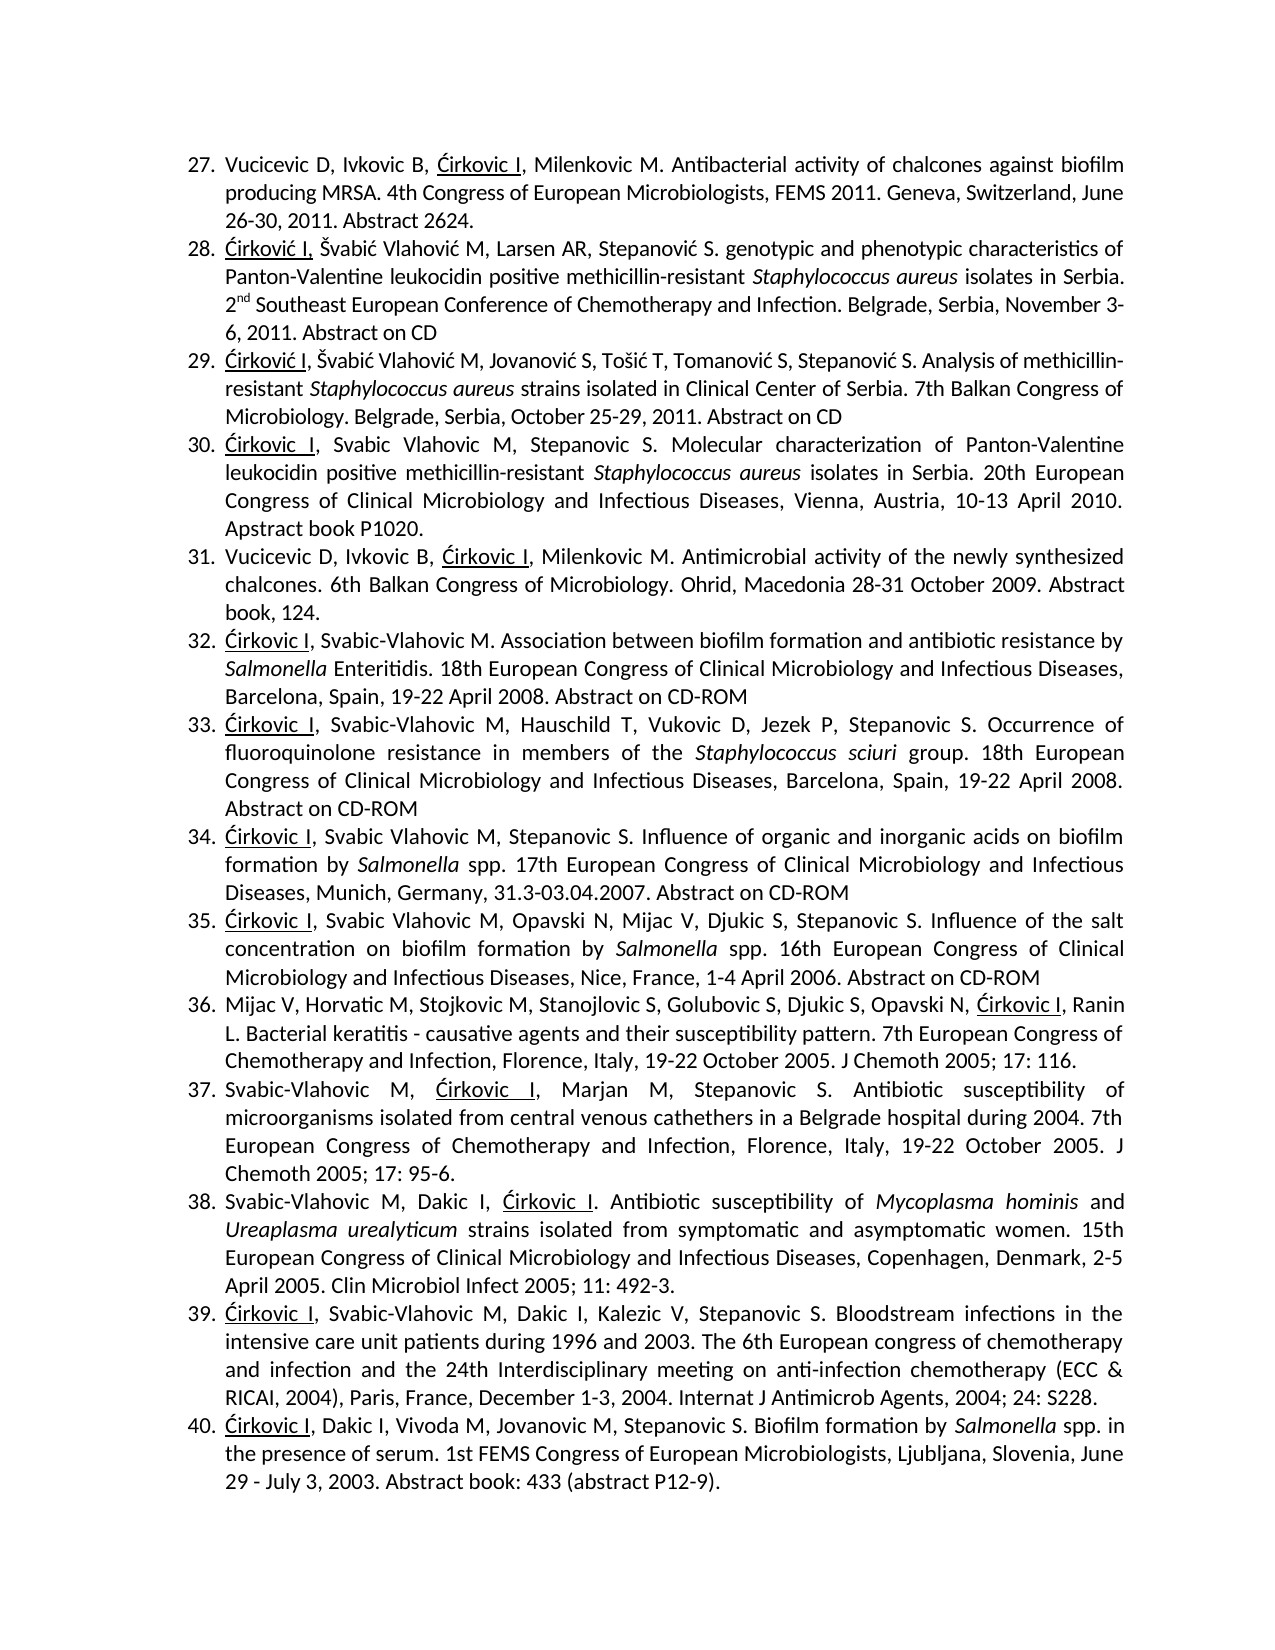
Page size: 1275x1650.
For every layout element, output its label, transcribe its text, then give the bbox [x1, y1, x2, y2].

list Svabic-Vlahovic M, Dakic I, Ćirkovic I. Antibiotic susceptibility of Mycoplasma hominis and Ureaplasma urealyticum strains isolated from symptomatic and asymptomatic women. 15th European Congress of Clinical Microbiology and Infectious Diseases, Copenhagen, Denmark, 2-5 April 2005. Clin Microbiol Infect 2005; 11: 492-3. [187, 1187, 1125, 1299]
list Ćirković I, Švabić Vlahović M, Larsen AR, Stepanović S. genotypic and phenotypic characteristics of Panton-Valentine leukocidin positive methicillin-resistant Staphylococcus aureus isolates in Serbia. 2nd Southeast European Conference of Chemotherapy and Infection. Belgrade, Serbia, November 3-6, 2011. Abstract on CD [187, 234, 1125, 346]
list Ćirkovic I, Svabic-Vlahovic M. Association between biofilm formation and antibiotic resistance by Salmonella Enteritidis. 18th European Congress of Clinical Microbiology and Infectious Diseases, Barcelona, Spain, 19-22 April 2008. Abstract on CD-ROM [187, 626, 1125, 710]
list Mijac V, Horvatic M, Stojkovic M, Stanojlovic S, Golubovic S, Djukic S, Opavski N, Ćirkovic I, Ranin L. Bacterial keratitis - causative agents and their susceptibility pattern. 7th European Congress of Chemotherapy and Infection, Florence, Italy, 19-22 October 2005. J Chemoth 2005; 17: 116. [187, 991, 1125, 1075]
list Ćirković I, Švabić Vlahović M, Jovanović S, Tošić T, Tomanović S, Stepanović S. Analysis of methicillin-resistant Staphylococcus aureus strains isolated in Clinical Center of Serbia. 7th Balkan Congress of Microbiology. Belgrade, Serbia, October 25-29, 2011. Abstract on CD [187, 346, 1125, 430]
list Svabic-Vlahovic M, Ćirkovic I, Marjan M, Stepanovic S. Antibiotic susceptibility of microorganisms isolated from central venous cathethers in a Belgrade hospital during 2004. 7th European Congress of Chemotherapy and Infection, Florence, Italy, 19-22 October 2005. J Chemoth 2005; 17: 95-6. [187, 1075, 1125, 1187]
list Ćirkovic I, Svabic-Vlahovic M, Hauschild T, Vukovic D, Jezek P, Stepanovic S. Occurrence of fluoroquinolone resistance in members of the Staphylococcus sciuri group. 18th European Congress of Clinical Microbiology and Infectious Diseases, Barcelona, Spain, 19-22 April 2008. Abstract on CD-ROM [187, 710, 1125, 822]
list Vucicevic D, Ivkovic B, Ćirkovic I, Milenkovic M. Antibacterial activity of chalcones against biofilm producing MRSA. 4th Congress of European Microbiologists, FEMS 2011. Geneva, Switzerland, June 26-30, 2011. Abstract 2624. [187, 150, 1125, 234]
list Vucicevic D, Ivkovic B, Ćirkovic I, Milenkovic M. Antimicrobial activity of the newly synthesized chalcones. 6th Balkan Congress of Microbiology. Ohrid, Macedonia 28-31 October 2009. Abstract book, 124. [187, 542, 1125, 626]
list Ćirkovic I, Dakic I, Vivoda M, Jovanovic M, Stepanovic S. Biofilm formation by Salmonella spp. in the presence of serum. 1st FEMS Congress of European Microbiologists, Ljubljana, Slovenia, June 29 - July 3, 2003. Abstract book: 433 (abstract P12-9). [187, 1411, 1125, 1495]
list Ćirkovic I, Svabic Vlahovic M, Stepanovic S. Molecular characterization of Panton-Valentine leukocidin positive methicillin-resistant Staphylococcus aureus isolates in Serbia. 20th European Congress of Clinical Microbiology and Infectious Diseases, Vienna, Austria, 10-13 April 2010. Apstract book P1020. [187, 430, 1125, 542]
list Ćirkovic I, Svabic Vlahovic M, Stepanovic S. Influence of organic and inorganic acids on biofilm formation by Salmonella spp. 17th European Congress of Clinical Microbiology and Infectious Diseases, Munich, Germany, 31.3-03.04.2007. Abstract on CD-ROM [187, 822, 1125, 907]
list Ćirkovic I, Svabic-Vlahovic M, Dakic I, Kalezic V, Stepanovic S. Bloodstream infections in the intensive care unit patients during 1996 and 2003. The 6th European congress of chemotherapy and infection and the 24th Interdisciplinary meeting on anti-infection chemotherapy (ECC & RICAI, 2004), Paris, France, December 1-3, 2004. Internat J Antimicrob Agents, 2004; 24: S228. [187, 1299, 1125, 1411]
list Ćirkovic I, Svabic Vlahovic M, Opavski N, Mijac V, Djukic S, Stepanovic S. Influence of the salt concentration on biofilm formation by Salmonella spp. 16th European Congress of Clinical Microbiology and Infectious Diseases, Nice, France, 1-4 April 2006. Abstract on CD-ROM [187, 907, 1125, 991]
